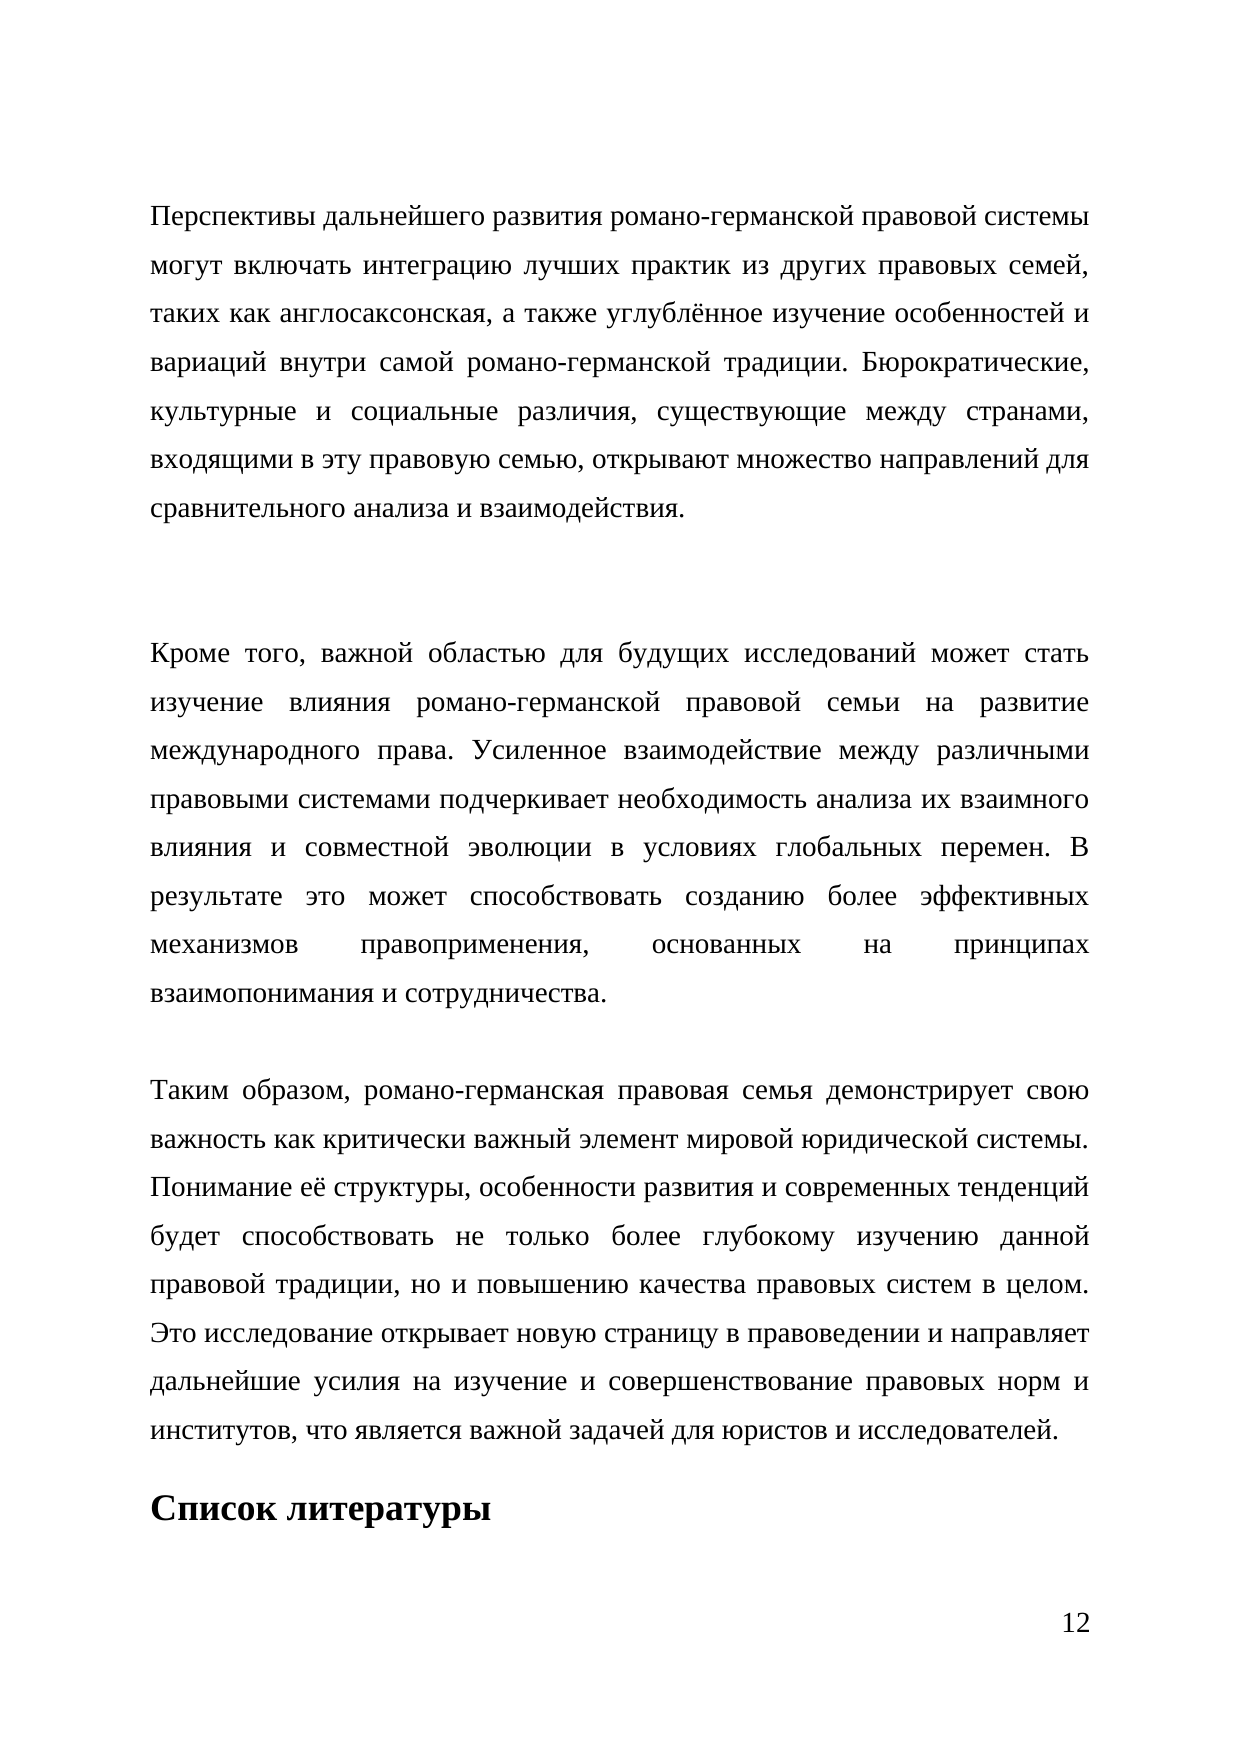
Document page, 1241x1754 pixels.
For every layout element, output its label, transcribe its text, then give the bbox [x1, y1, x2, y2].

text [150, 150, 1090, 1446]
subtitle Список литературы [150, 1486, 1090, 1529]
